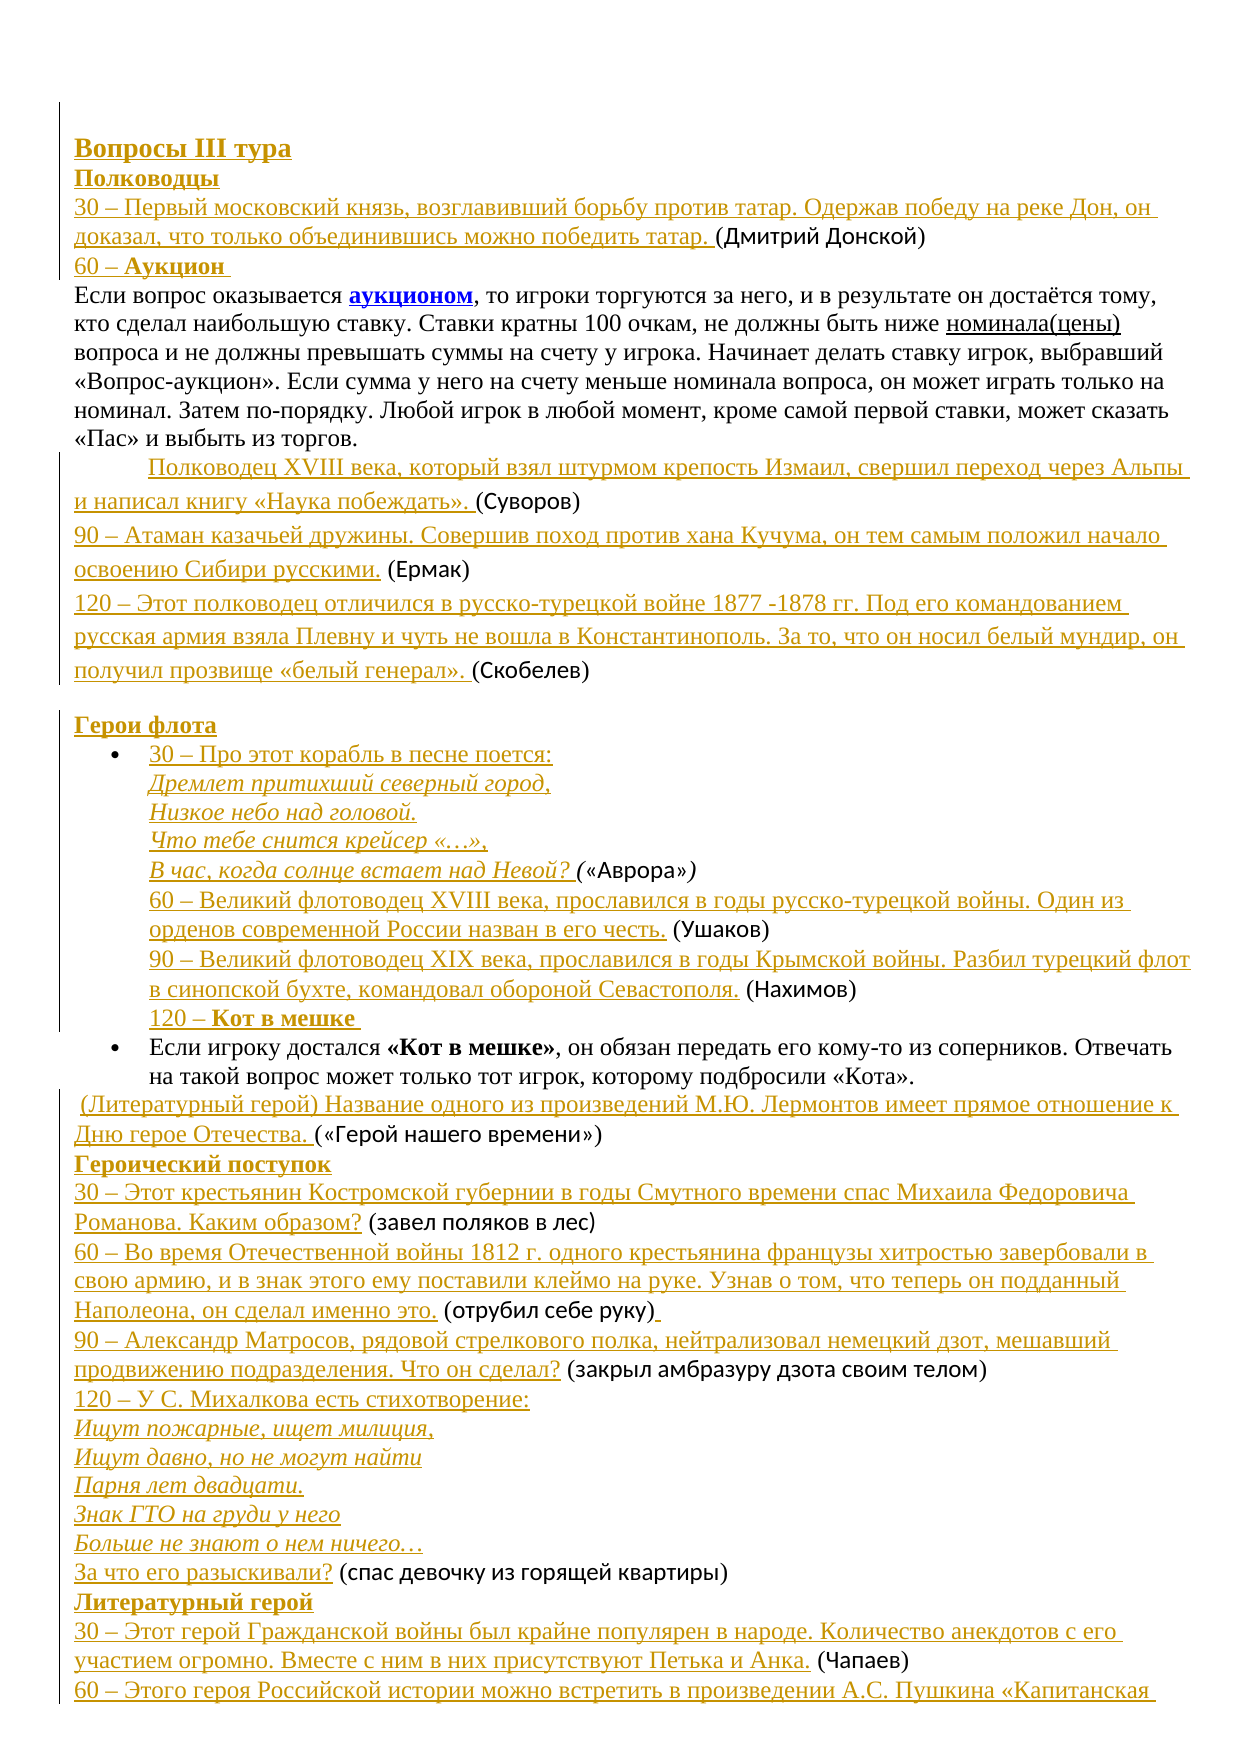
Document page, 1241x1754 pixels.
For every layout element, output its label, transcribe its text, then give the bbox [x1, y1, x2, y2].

list («Аврора») (Ушаков) (Нахимов) [111, 739, 1196, 1032]
text (Суворов) (Ермак)(Скобелев) [74, 452, 1196, 685]
text (Дмитрий Донской) [74, 192, 1196, 280]
text (завел поляков в лес) (отрубил себе руку) (закрыл амбразуру дзота своим телом) (спас девочку из горящей квартиры) [74, 1177, 1196, 1587]
list Если игроку достался «Кот в мешке», он обязан передать его кому-то из соперников. Отвечать на такой вопрос может только тот игрок, которому подбросили «Кота». [111, 1032, 1196, 1089]
text Если вопрос оказывается аукционом, то игроки торгуются за него, и в результате он достаётся тому, кто сделал наибольшую ставку. Ставки кратны 100 очкам, не должны быть ниже номинала(цены) вопроса и не должны превышать суммы на счету у игрока. Начинает делать ставку игрок, выбравший «Вопрос-аукцион». Если сумма у него на счету меньше номинала вопроса, он может играть только на номинал. Затем по-порядку. Любой игрок в любой момент, кроме самой первой ставки, может сказать «Пас» и выбыть из торгов. [74, 280, 1196, 452]
text («Герой нашего времени») [74, 1089, 1196, 1149]
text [74, 1616, 1196, 1704]
